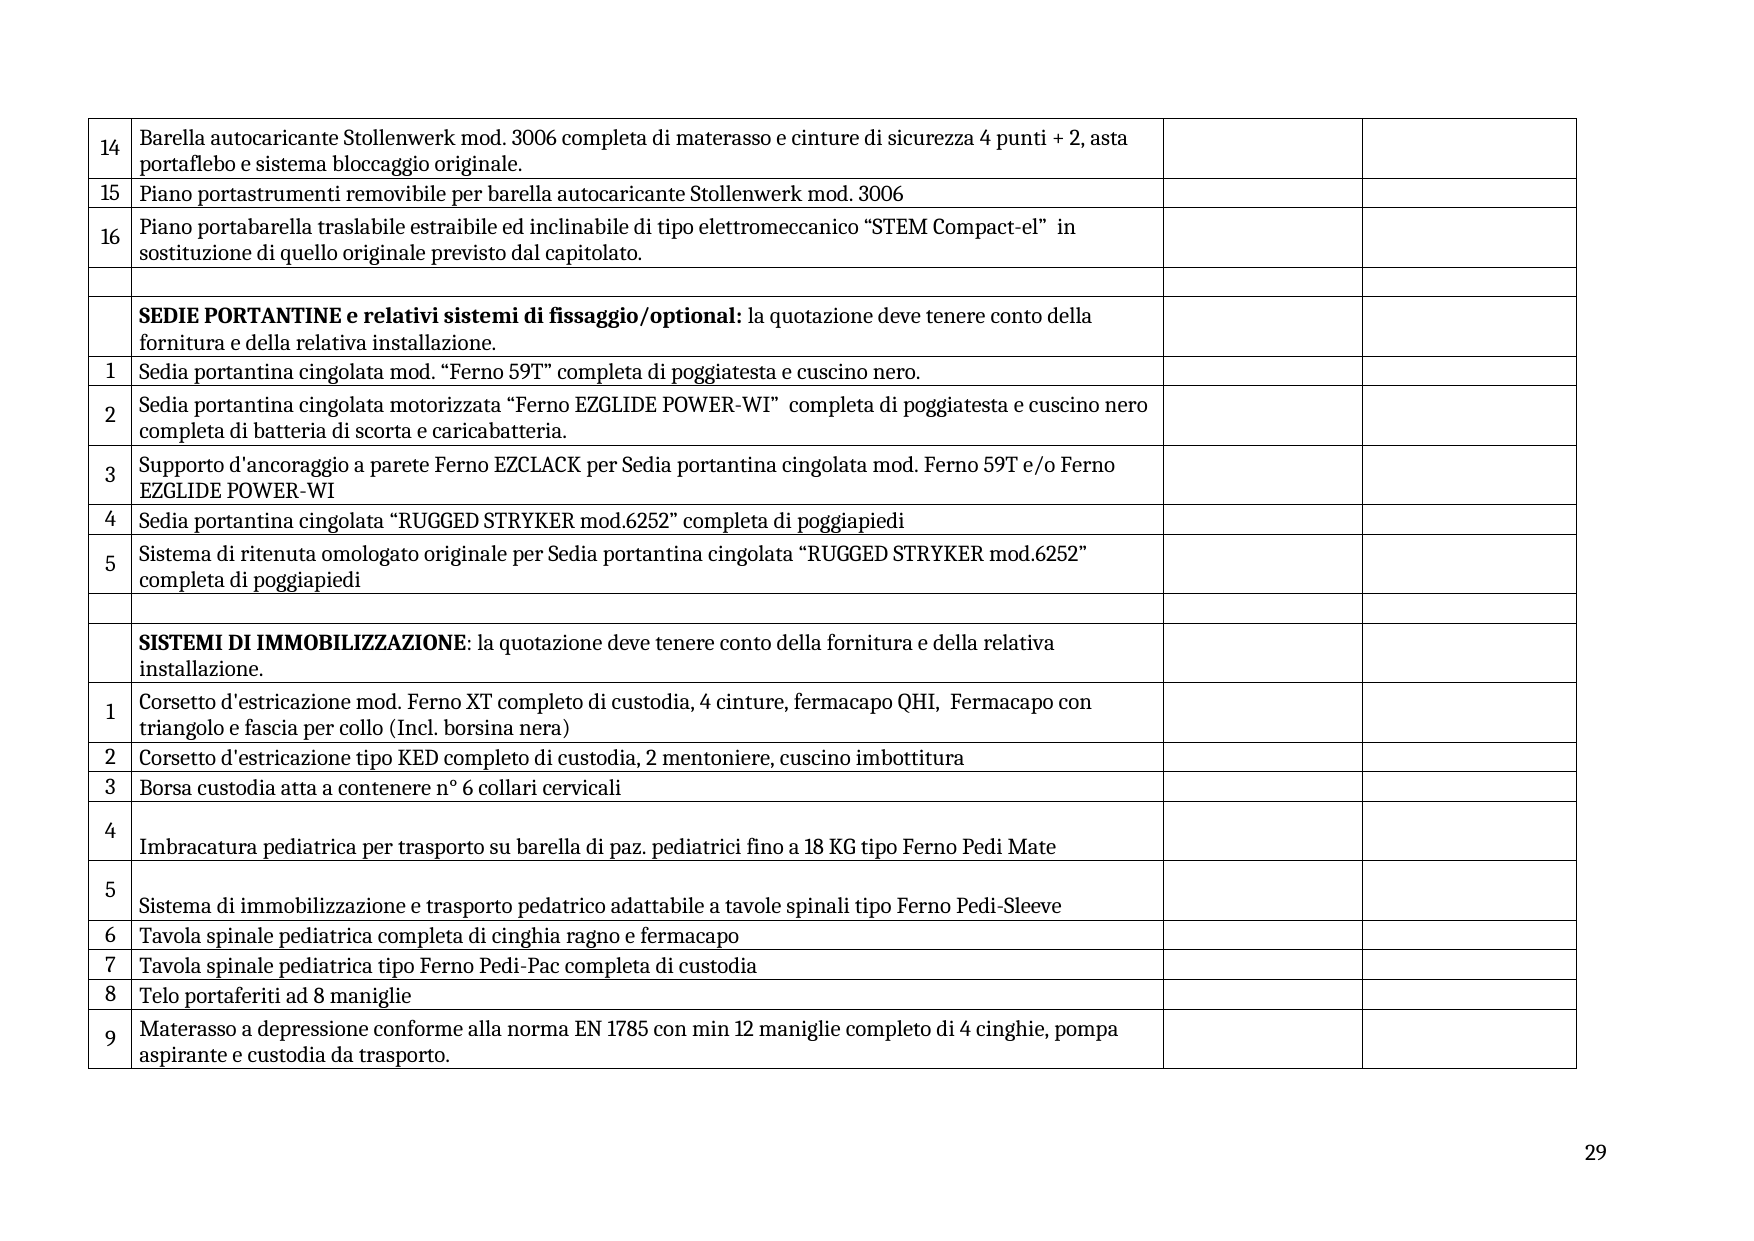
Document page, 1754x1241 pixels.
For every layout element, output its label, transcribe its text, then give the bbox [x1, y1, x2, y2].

table_cell Supporto d'ancoraggio a parete Ferno EZCLACK per Sedia portantina cingolata mod. Ferno 59T e/o Ferno EZGLIDE POWER-WI [132, 446, 1163, 504]
table_cell [1363, 980, 1576, 1009]
table_cell [1363, 624, 1576, 682]
table_cell [1164, 357, 1362, 385]
table_cell [1164, 119, 1362, 177]
table_cell [1363, 119, 1576, 177]
table_cell 16 [89, 208, 131, 267]
table_cell [132, 594, 1163, 623]
table_cell [1363, 772, 1576, 801]
table_cell 2 [89, 743, 131, 771]
table_cell [89, 297, 131, 356]
table_cell Sedia portantina cingolata motorizzata “Ferno EZGLIDE POWER-WI” completa di poggiatesta e cuscino nero completa di batteria di scorta e caricabatteria. [132, 386, 1163, 445]
table_cell 6 [89, 921, 131, 949]
table_cell [1363, 743, 1576, 771]
table_cell [1164, 535, 1362, 593]
table_cell Piano portabarella traslabile estraibile ed inclinabile di tipo elettromeccanico “STEM Compact-el” in sostituzione di quello originale previsto dal capitolato. [132, 208, 1163, 267]
table_cell 1 [89, 683, 131, 742]
table_cell [1164, 683, 1362, 742]
table_cell 2 [89, 386, 131, 445]
table_cell [1164, 268, 1362, 296]
table_cell [1164, 446, 1362, 504]
table_cell [1363, 802, 1576, 860]
table_cell 4 [89, 505, 131, 534]
table_cell 5 [89, 535, 131, 593]
table_cell [1164, 1010, 1362, 1068]
table_cell [1363, 921, 1576, 949]
table_cell Imbracatura pediatrica per trasporto su barella di paz. pediatrici fino a 18 KG tipo Ferno Pedi Mate [132, 802, 1163, 860]
table_cell Sedia portantina cingolata mod. “Ferno 59T” completa di poggiatesta e cuscino nero. [132, 357, 1163, 385]
table_cell 1 [89, 357, 131, 385]
table_cell 3 [89, 446, 131, 504]
table_cell Telo portaferiti ad 8 maniglie [132, 980, 1163, 1009]
table_cell Corsetto d'estricazione tipo KED completo di custodia, 2 mentoniere, cuscino imbottitura [132, 743, 1163, 771]
table_cell [1164, 624, 1362, 682]
table_cell Corsetto d'estricazione mod. Ferno XT completo di custodia, 4 cinture, fermacapo QHI, Fermacapo con triangolo e fascia per collo (Incl. borsina nera) [132, 683, 1163, 742]
table_cell Sedia portantina cingolata “RUGGED STRYKER mod.6252” completa di poggiapiedi [132, 505, 1163, 534]
table_cell [1164, 743, 1362, 771]
table_cell [1164, 179, 1362, 207]
table_cell [1363, 1010, 1576, 1068]
table_cell [1164, 950, 1362, 979]
table_cell 3 [89, 772, 131, 801]
table_cell [1164, 208, 1362, 267]
table_cell [89, 268, 131, 296]
table_cell [1363, 208, 1576, 267]
table_cell [1363, 683, 1576, 742]
table_cell 9 [89, 1010, 131, 1068]
table_cell Borsa custodia atta a contenere n° 6 collari cervicali [132, 772, 1163, 801]
table_cell [1164, 772, 1362, 801]
table_cell [1363, 535, 1576, 593]
table_cell [1164, 297, 1362, 356]
table_cell [1363, 179, 1576, 207]
table_cell 7 [89, 950, 131, 979]
table_cell [1164, 861, 1362, 920]
table_cell [1363, 297, 1576, 356]
table_cell 15 [89, 179, 131, 207]
table_cell [1164, 980, 1362, 1009]
table_cell [1164, 594, 1362, 623]
table_cell 8 [89, 980, 131, 1009]
table_cell Tavola spinale pediatrica completa di cinghia ragno e fermacapo [132, 921, 1163, 949]
table_cell 4 [89, 802, 131, 860]
table_cell Piano portastrumenti removibile per barella autocaricante Stollenwerk mod. 3006 [132, 179, 1163, 207]
table_cell [1164, 921, 1362, 949]
table_cell Sistema di ritenuta omologato originale per Sedia portantina cingolata “RUGGED STRYKER mod.6252” completa di poggiapiedi [132, 535, 1163, 593]
table_cell [1363, 950, 1576, 979]
table_cell Sistema di immobilizzazione e trasporto pedatrico adattabile a tavole spinali tipo Ferno Pedi-Sleeve [132, 861, 1163, 920]
table_cell Materasso a depressione conforme alla norma EN 1785 con min 12 maniglie completo di 4 cinghie, pompa aspirante e custodia da trasporto. [132, 1010, 1163, 1068]
table_cell [1363, 357, 1576, 385]
table_cell 5 [89, 861, 131, 920]
table_cell [1363, 446, 1576, 504]
table_cell [1363, 505, 1576, 534]
table_cell [1164, 386, 1362, 445]
table_cell [89, 624, 131, 682]
table_cell 14 [89, 119, 131, 177]
table_cell [89, 594, 131, 623]
table_cell [1363, 861, 1576, 920]
table_cell [1164, 802, 1362, 860]
table_cell [132, 268, 1163, 296]
table_cell SEDIE PORTANTINE e relativi sistemi di fissaggio/optional: la quotazione deve tenere conto della fornitura e della relativa installazione. [132, 297, 1163, 356]
table_cell [1164, 505, 1362, 534]
table_cell [1363, 386, 1576, 445]
table_cell SISTEMI DI IMMOBILIZZAZIONE: la quotazione deve tenere conto della fornitura e della relativa installazione. [132, 624, 1163, 682]
table_cell Barella autocaricante Stollenwerk mod. 3006 completa di materasso e cinture di sicurezza 4 punti + 2, asta portaflebo e sistema bloccaggio originale. [132, 119, 1163, 177]
table_cell [1363, 268, 1576, 296]
table_cell [1363, 594, 1576, 623]
table_cell Tavola spinale pediatrica tipo Ferno Pedi-Pac completa di custodia [132, 950, 1163, 979]
